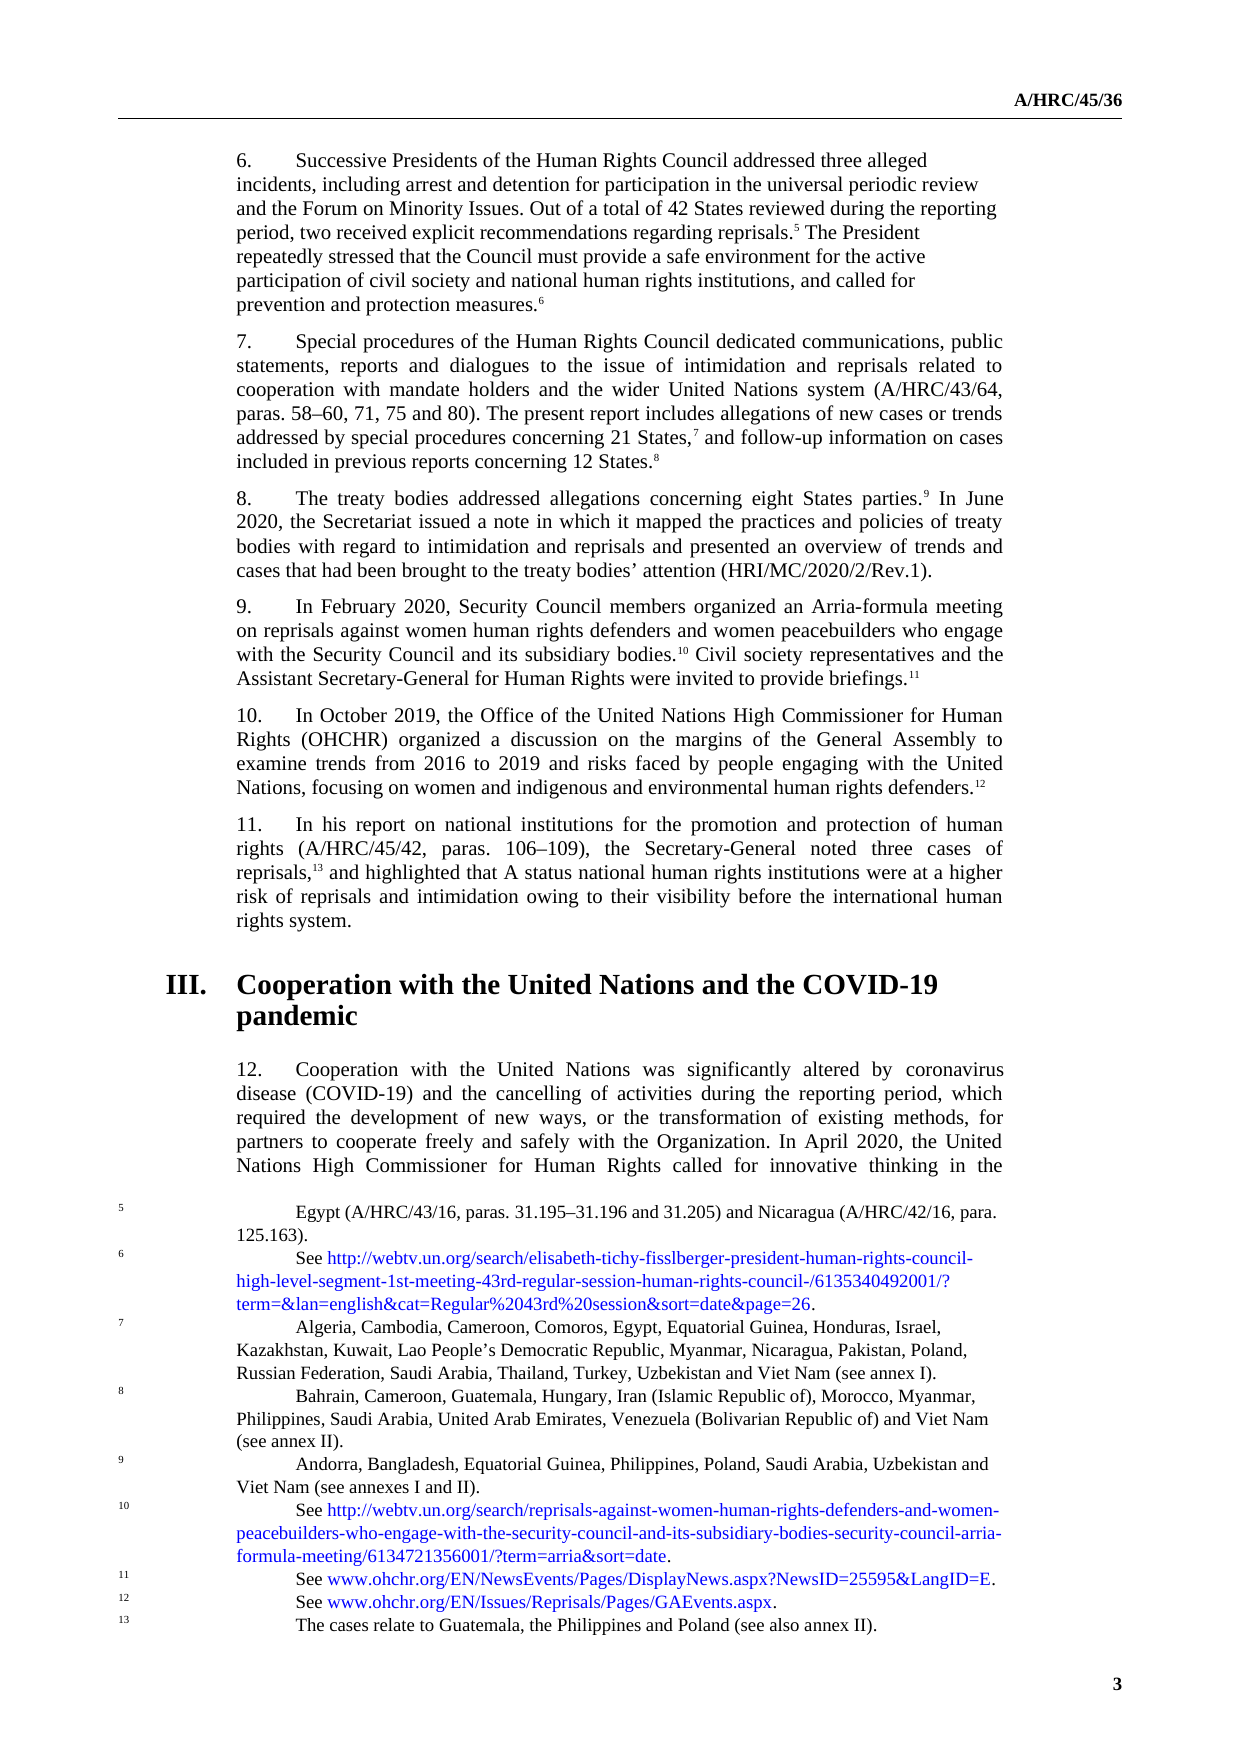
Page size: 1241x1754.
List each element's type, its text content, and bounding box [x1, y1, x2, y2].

text III. Cooperation with the United Nations and the COVID-19 pandemic [118, 969, 1004, 1032]
text 7. Special procedures of the Human Rights Council dedicated communications, public statements, reports and dialogues to the issue of intimidation and reprisals related to cooperation with mandate holders and the wider United Nations system (A/HRC/43/64, paras. 58–60, 71, 75 and 80). The present report includes allegations of new cases or trends addressed by special procedures concerning 21 States, and follow-up information on cases included in previous reports concerning 12 States. [236, 328, 1004, 473]
text 6. Successive Presidents of the Human Rights Council addressed three alleged incidents, including arrest and detention for participation in the universal periodic review and the Forum on Minority Issues. Out of a total of 42 States reviewed during the reporting period, two received explicit recommendations regarding reprisals. The President repeatedly stressed that the Council must provide a safe environment for the active participation of civil society and national human rights institutions, and called for prevention and protection measures. [236, 148, 1004, 316]
text 9. In February 2020, Security Council members organized an Arria-formula meeting on reprisals against women human rights defenders and women peacebuilders who engage with the Security Council and its subsidiary bodies. Civil society representatives and the Assistant Secretary-General for Human Rights were invited to provide briefings. [236, 594, 1004, 690]
text 12. Cooperation with the United Nations was significantly altered by coronavirus disease (COVID-19) and the cancelling of activities during the reporting period, which required the development of new ways, or the transformation of existing methods, for partners to cooperate freely and safely with the Organization. In April 2020, the United Nations High Commissioner for Human Rights called for innovative thinking in the response, but also in the eventual recovery, through flexible channels for remote participation, videoconferencing and cost-effective and accessible online platforms that respect privacy, including at the Human Rights Council, in order to bring in civil society from all corners of the world in a more representative and affordable way. [236, 1057, 1004, 1177]
text 10. In October 2019, the Office of the United Nations High Commissioner for Human Rights (OHCHR) organized a discussion on the margins of the General Assembly to examine trends from 2016 to 2019 and risks faced by people engaging with the United Nations, focusing on women and indigenous and environmental human rights defenders. [236, 703, 1004, 799]
text 8. The treaty bodies addressed allegations concerning eight States parties. In June 2020, the Secretariat issued a note in which it mapped the practices and policies of treaty bodies with regard to intimidation and reprisals and presented an overview of trends and cases that had been brought to the treaty bodies’ attention (HRI/MC/2020/2/Rev.1). [236, 485, 1004, 582]
text 11. In his report on national institutions for the promotion and protection of human rights (A/HRC/45/42, paras. 106–109), the Secretary-General noted three cases of reprisals, and highlighted that A status national human rights institutions were at a higher risk of reprisals and intimidation owing to their visibility before the international human rights system. [236, 812, 1004, 932]
